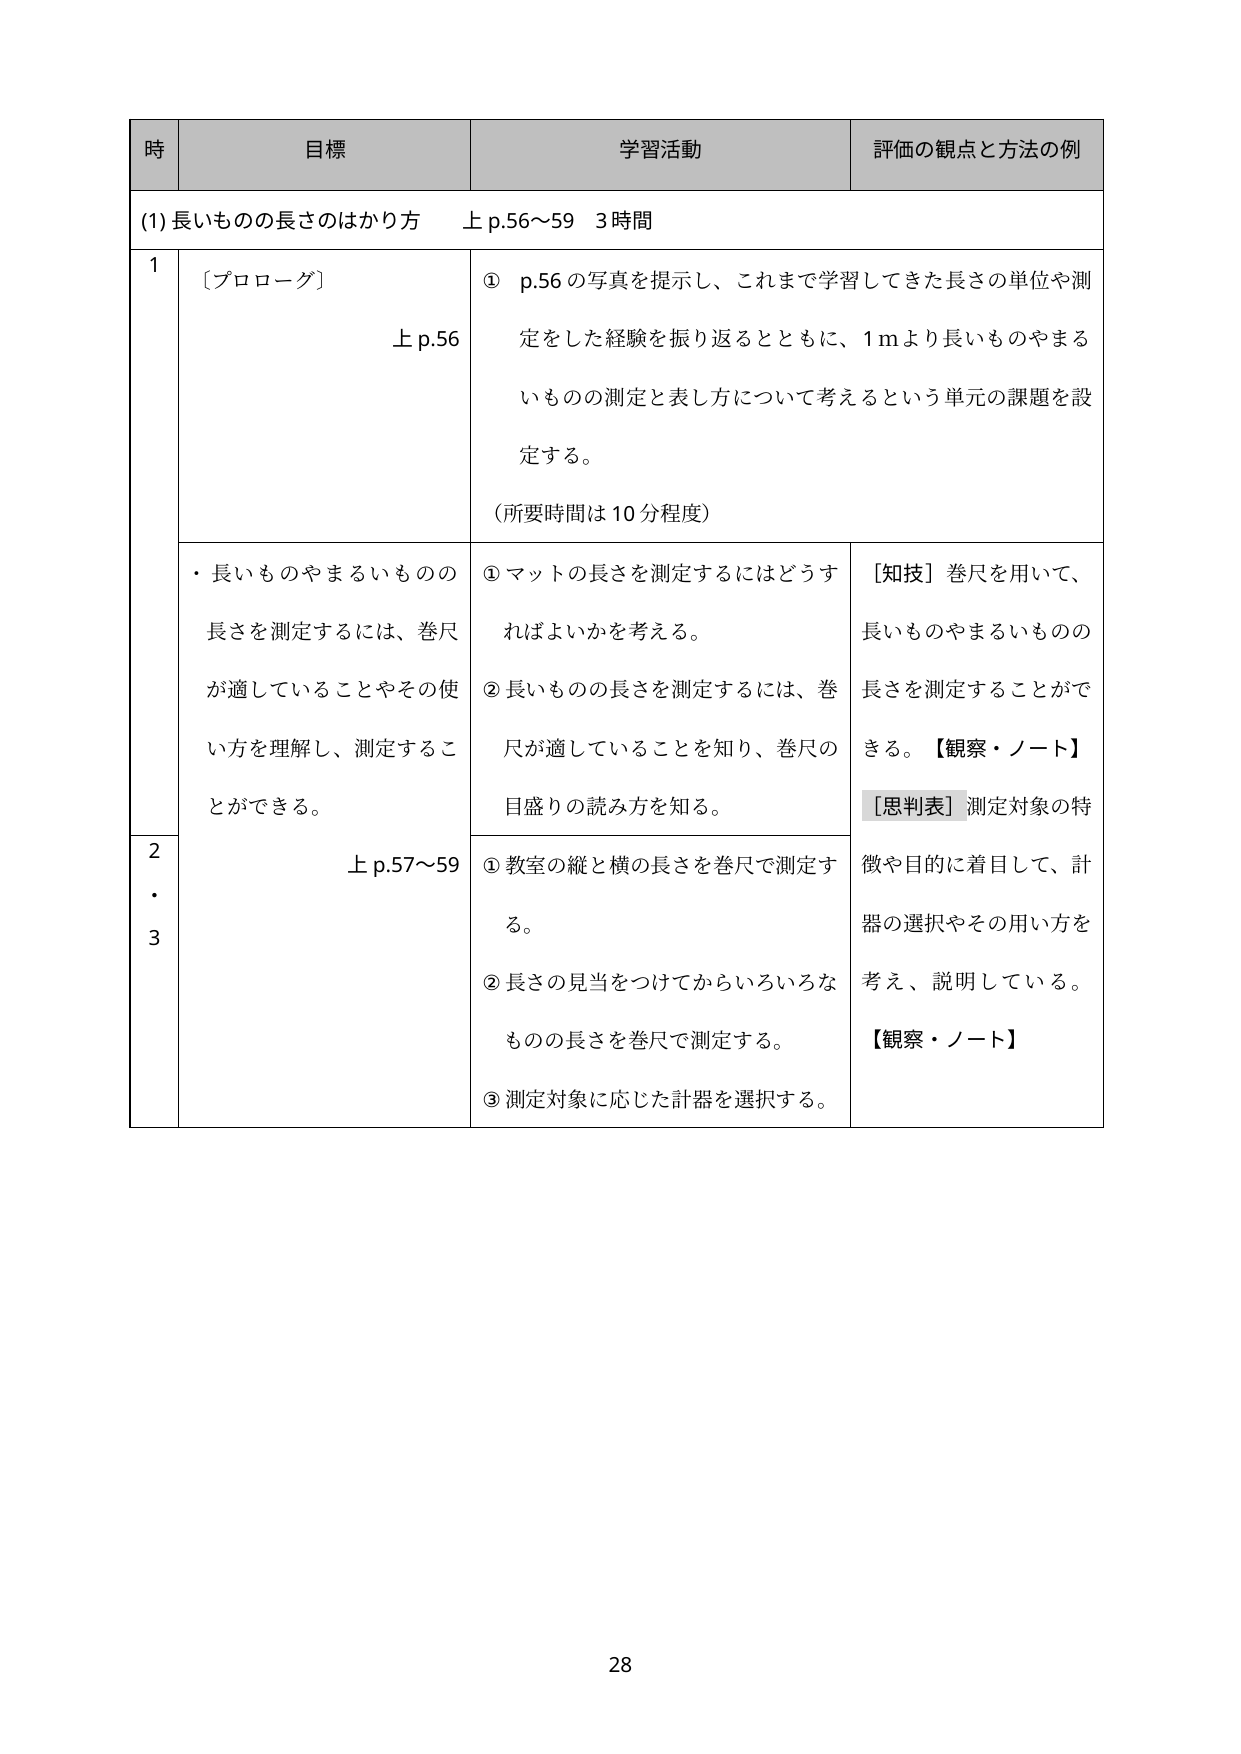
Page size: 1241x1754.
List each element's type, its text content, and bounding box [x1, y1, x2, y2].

table_cell ［知技］巻尺を用いて、長いものやまるいものの長さを測定することができる。【観察・ノート】 ［思判表］測定対象の特徴や目的に着目して、計器の選択やその用い方を考え、説明している。【観察・ノート】 [851, 543, 1103, 1127]
table_cell 2 ・ 3 [131, 836, 178, 1127]
table_header 評価の観点と方法の例 [851, 120, 1103, 190]
table_cell 1 [131, 250, 178, 834]
table_cell p.56の写真を提示し、これまで学習してきた長さの単位や測定をした経験を振り返るとともに、1ｍより長いものやまるいものの測定と表し方について考えるという単元の課題を設定する。 （所要時間は10分程度） [471, 250, 1103, 542]
table_header 目標 [179, 120, 470, 190]
table_cell ①教室の縦と横の長さを巻尺で測定する。 ②長さの見当をつけてからいろいろなものの長さを巻尺で測定する。 ③測定対象に応じた計器を選択する。 [471, 836, 850, 1127]
table_cell (1) 長いものの長さのはかり方 上p.56～59 3時間 [131, 191, 1103, 249]
table_header 時 [131, 120, 178, 190]
table_header 学習活動 [471, 120, 850, 190]
table_cell 長いものやまるいものの長さを測定するには、巻尺が適していることやその使い方を理解し、測定することができる。 上p.57～59 [179, 543, 470, 1127]
table_cell ①マットの長さを測定するにはどうすればよいかを考える。 ②長いものの長さを測定するには、巻尺が適していることを知り、巻尺の目盛りの読み方を知る。 [471, 543, 850, 834]
table_cell 〔プロローグ〕 上p.56 [179, 250, 470, 542]
